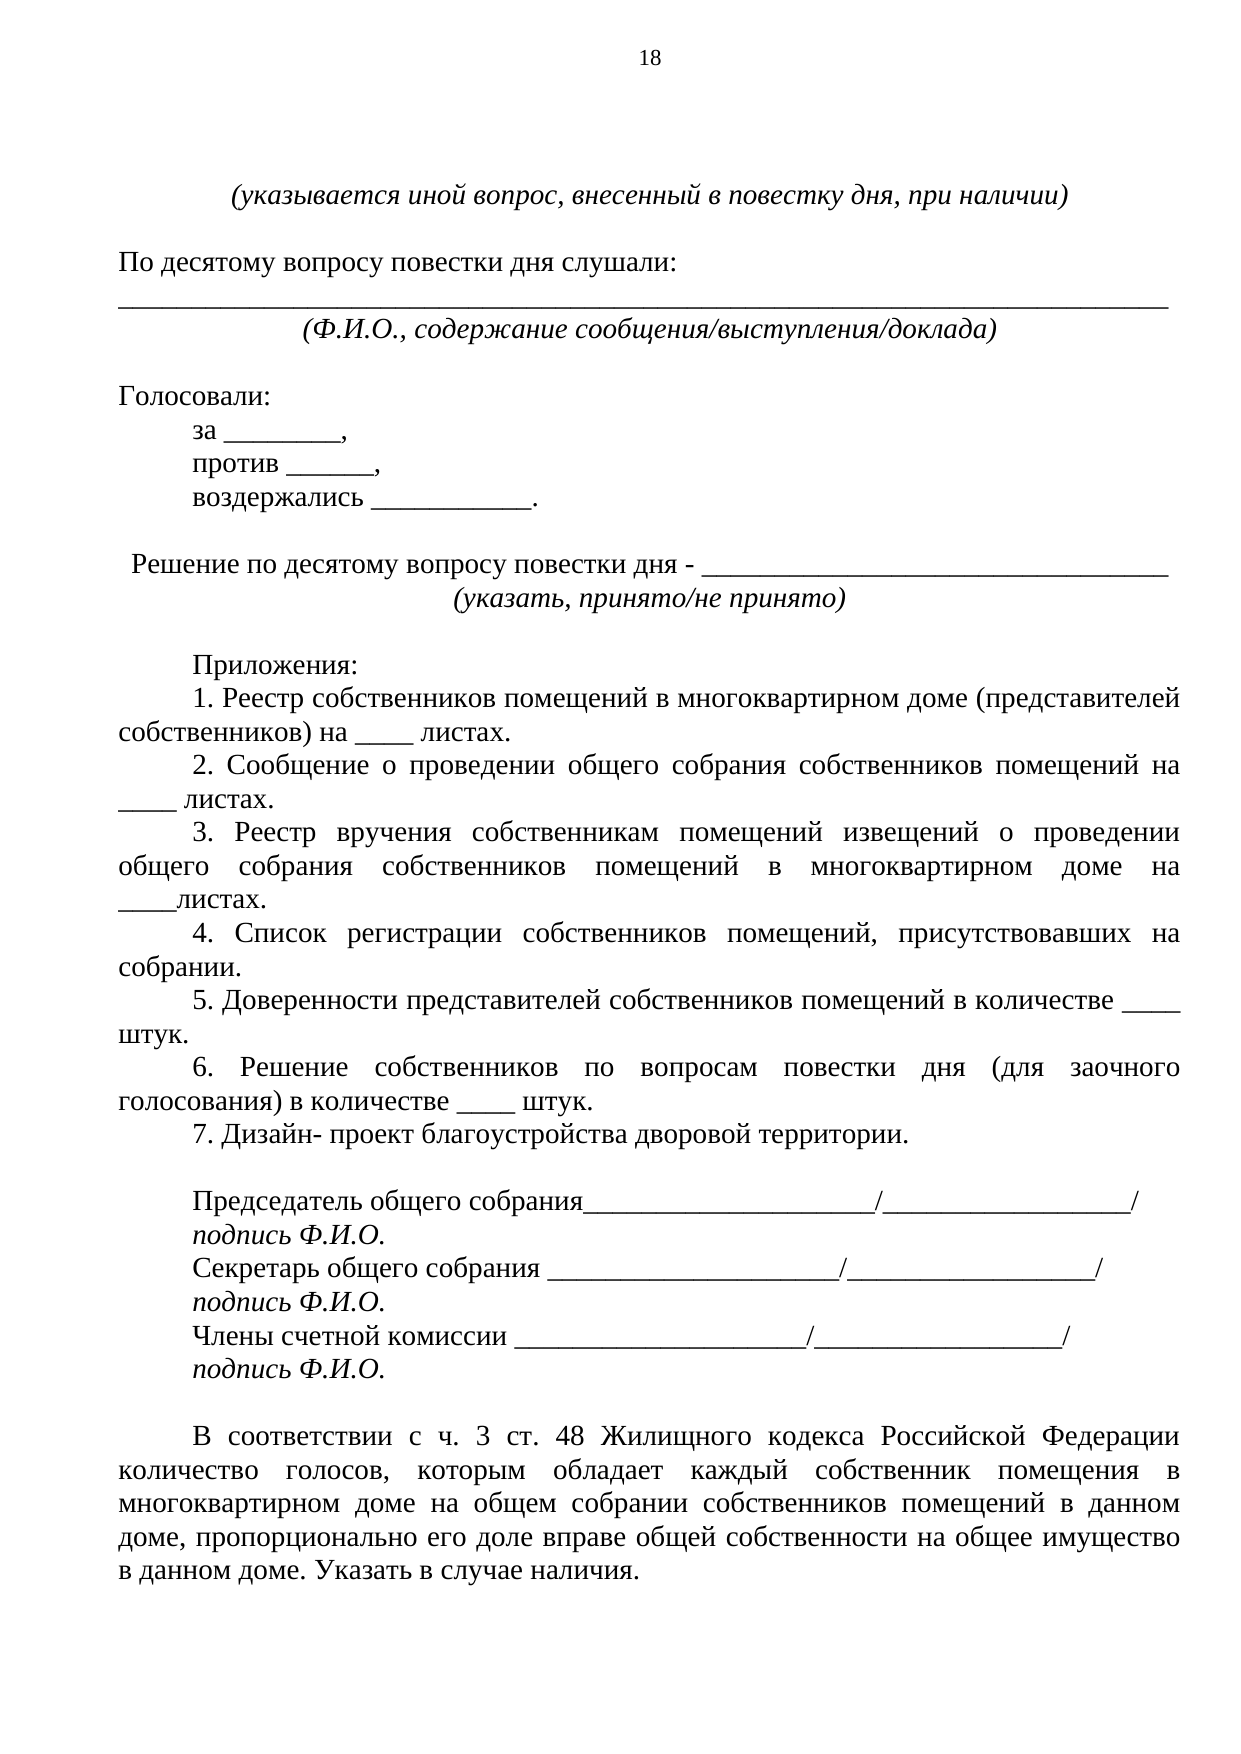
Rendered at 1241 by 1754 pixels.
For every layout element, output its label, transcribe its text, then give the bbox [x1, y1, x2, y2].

text 5. Доверенности представителей собственников помещений в количестве ____ штук. [118, 982, 1181, 1049]
text (Ф.И.О., содержание сообщения/выступления/доклада) [118, 311, 1181, 345]
text (указывается иной вопрос, внесенный в повестку дня, при наличии) [118, 177, 1181, 211]
text По десятому вопросу повестки дня слушали: [118, 244, 1181, 278]
text 3. Реестр вручения собственникам помещений извещений о проведении общего собрания собственников помещений в многоквартирном доме на ____листах. [118, 814, 1181, 915]
text подпись Ф.И.О. [118, 1284, 1181, 1318]
text Члены счетной комиссии ____________________/_________________/ [118, 1318, 1181, 1351]
text Председатель общего собрания____________________/_________________/ [118, 1183, 1181, 1217]
text подпись Ф.И.О. [118, 1351, 1181, 1385]
text 7. Дизайн- проект благоустройства дворовой территории. [118, 1116, 1181, 1150]
text 2. Сообщение о проведении общего собрания собственников помещений на ____ листах. [118, 747, 1181, 814]
text (указать, принято/не принято) [118, 580, 1181, 613]
text против ______, [118, 446, 1181, 479]
text 1. Реестр собственников помещений в многоквартирном доме (представителей собственников) на ____ листах. [118, 680, 1181, 747]
text подпись Ф.И.О. [118, 1217, 1181, 1251]
text воздержались ___________. [118, 479, 1181, 513]
text 4. Список регистрации собственников помещений, присутствовавших на собрании. [118, 915, 1181, 982]
text за ________, [118, 412, 1181, 446]
text Решение по десятому вопросу повестки дня - ________________________________ [118, 546, 1181, 580]
text В соответствии с ч. 3 ст. 48 Жилищного кодекса Российской Федерации количество голосов, которым обладает каждый собственник помещения в многоквартирном доме на общем собрании собственников помещений в данном доме, пропорционально его доле вправе общей собственности на общее имущество в данном доме. Указать в случае наличия. [118, 1418, 1181, 1586]
text 6. Решение собственников по вопросам повестки дня (для заочного голосования) в количестве ____ штук. [118, 1049, 1181, 1116]
text Приложения: [118, 647, 1181, 680]
text Голосовали: [118, 378, 1181, 412]
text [118, 278, 1181, 311]
text Секретарь общего собрания ____________________/_________________/ [118, 1251, 1181, 1284]
